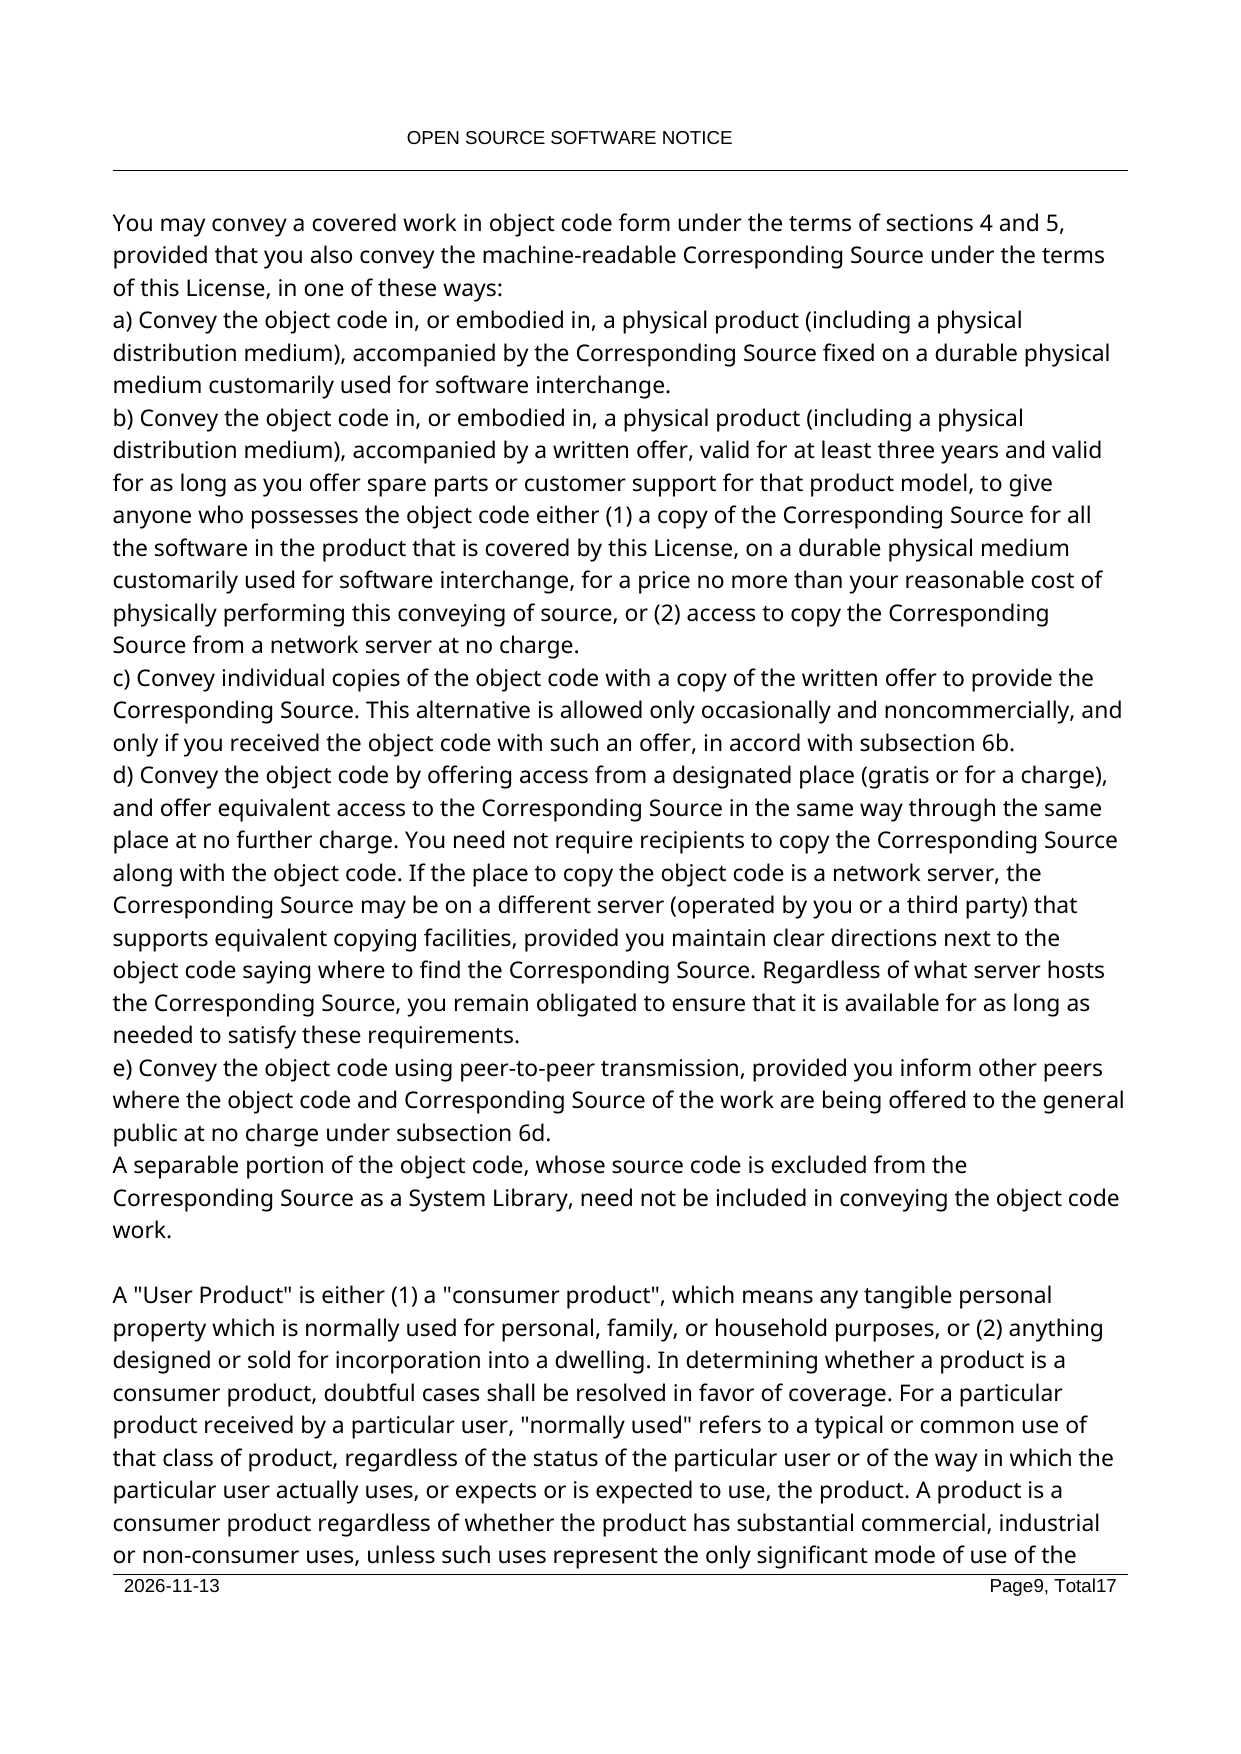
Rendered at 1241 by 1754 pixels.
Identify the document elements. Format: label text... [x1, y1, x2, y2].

text b) Convey the object code in, or embodied in, a physical product (including a physical distribution medium), accompanied by a written offer, valid for at least three years and valid for as long as you offer spare parts or customer support for that product model, to give anyone who possesses the object code either (1) a copy of the Corresponding Source for all the software in the product that is covered by this License, on a durable physical medium customarily used for software interchange, for a price no more than your reasonable cost of physically performing this conveying of source, or (2) access to copy the Corresponding Source from a network server at no charge. [112, 401, 1128, 661]
text d) Convey the object code by offering access from a designated place (gratis or for a charge), and offer equivalent access to the Corresponding Source in the same way through the same place at no further charge. You need not require recipients to copy the Corresponding Source along with the object code. If the place to copy the object code is a network server, the Corresponding Source may be on a different server (operated by you or a third party) that supports equivalent copying facilities, provided you maintain clear directions next to the object code saying where to find the Corresponding Source. Regardless of what server hosts the Corresponding Source, you remain obligated to ensure that it is available for as long as needed to satisfy these requirements. [112, 759, 1128, 1051]
text c) Convey individual copies of the object code with a copy of the written offer to provide the Corresponding Source. This alternative is allowed only occasionally and noncommercially, and only if you received the object code with such an offer, in accord with subsection 6b. [112, 661, 1128, 759]
text a) Convey the object code in, or embodied in, a physical product (including a physical distribution medium), accompanied by the Corresponding Source fixed on a durable physical medium customarily used for software interchange. [112, 304, 1128, 401]
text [112, 1279, 1128, 1571]
text e) Convey the object code using peer-to-peer transmission, provided you inform other peers where the object code and Corresponding Source of the work are being offered to the general public at no charge under subsection 6d. [112, 1051, 1128, 1149]
text A separable portion of the object code, whose source code is excluded from the Corresponding Source as a System Library, need not be included in conveying the object code work. [112, 1149, 1128, 1246]
text You may convey a covered work in object code form under the terms of sections 4 and 5, provided that you also convey the machine-readable Corresponding Source under the terms of this License, in one of these ways: [112, 206, 1128, 304]
